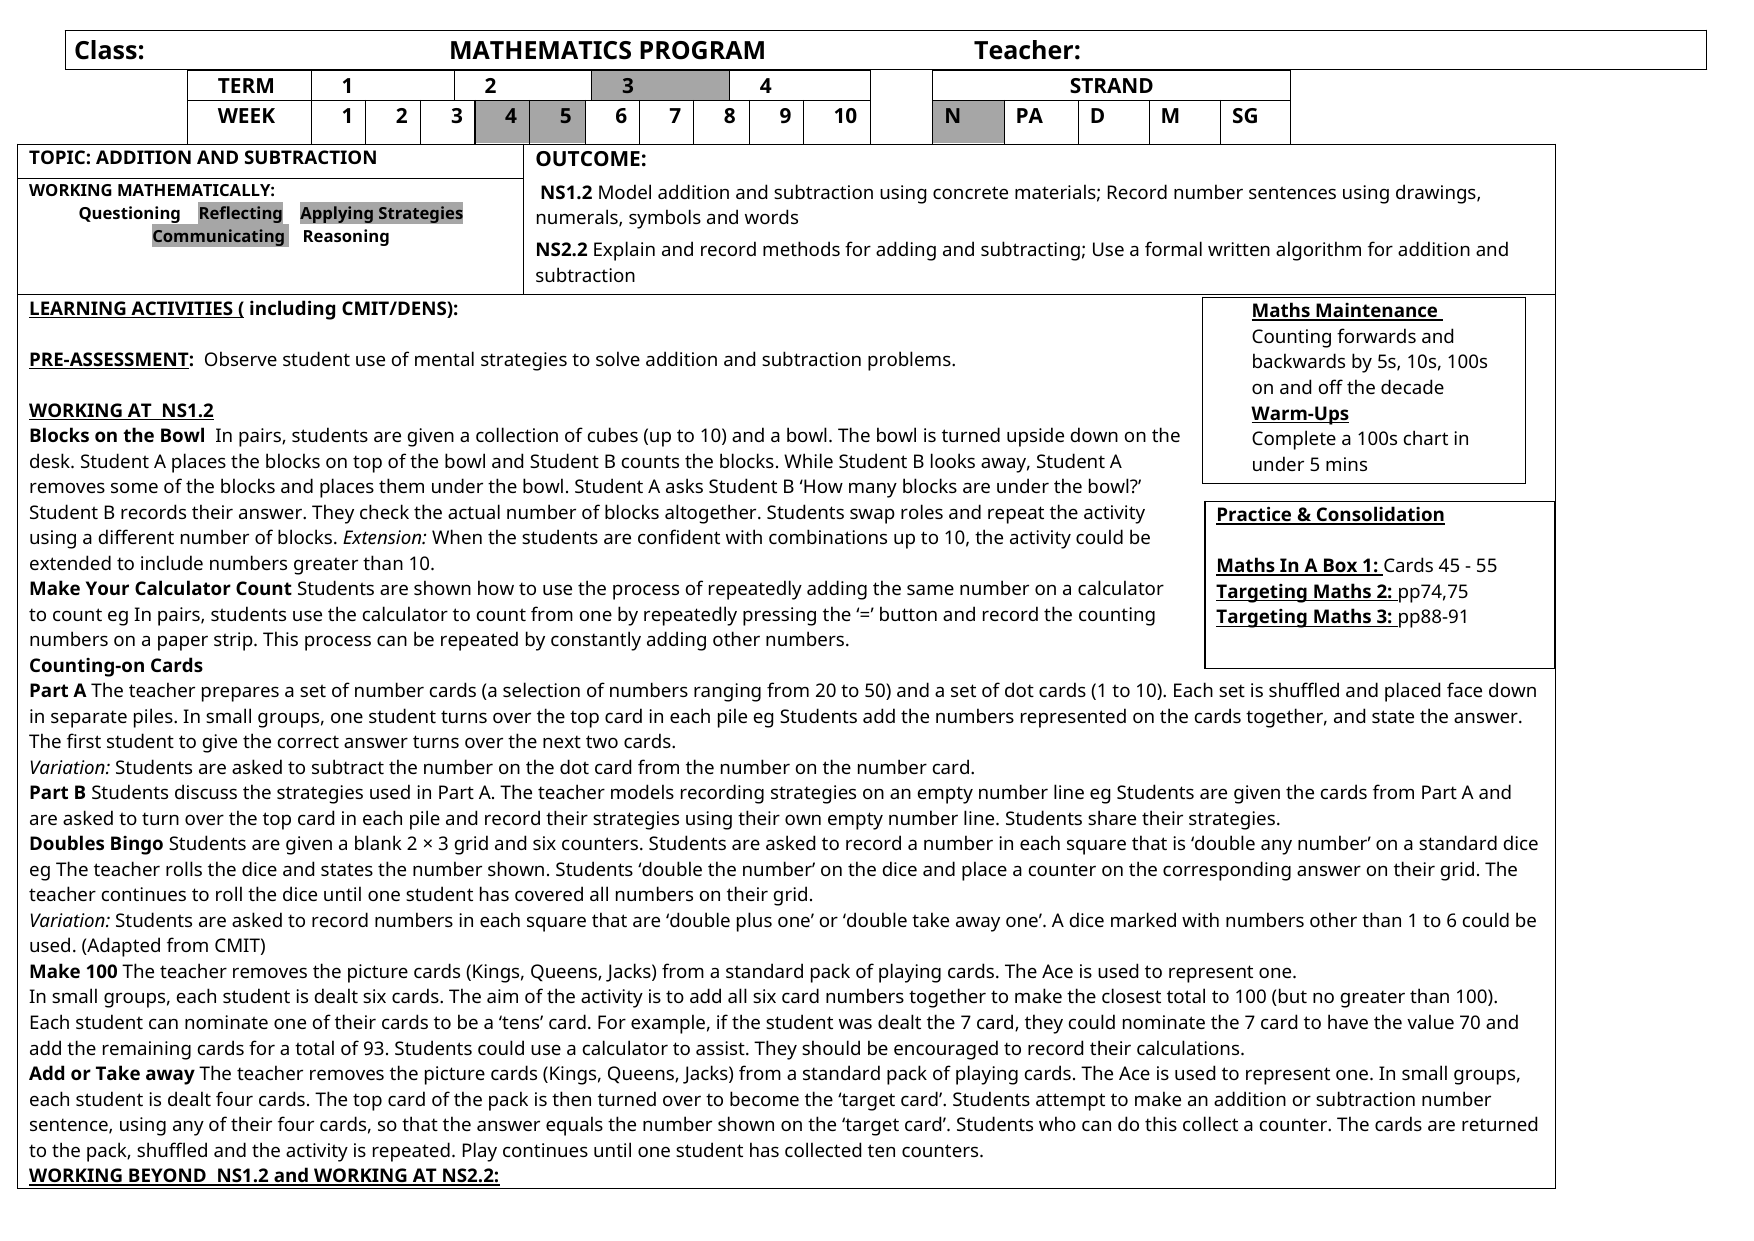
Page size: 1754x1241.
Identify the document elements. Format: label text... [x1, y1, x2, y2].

table_cell WORKING MATHEMATICALLY: Questioning Reflecting Applying Strategies Communicating Reasoning [18, 179, 523, 294]
table_cell TOPIC: ADDITION AND SUBTRACTION [18, 145, 523, 178]
table_header [933, 71, 1290, 100]
table_cell 10 [804, 101, 870, 143]
table_header 4 [730, 71, 870, 100]
table_cell 8 [694, 101, 749, 143]
table_cell SG [1221, 101, 1290, 143]
table_cell N [933, 101, 1004, 143]
table_header 1 [312, 71, 454, 100]
table_cell 2 [366, 101, 420, 143]
table_cell 3 [421, 101, 474, 143]
table_cell WEEK [188, 101, 311, 143]
text Class: MATHEMATICS PROGRAM Teacher: [66, 31, 1706, 69]
table_cell D [1079, 101, 1149, 143]
table_cell 7 [640, 101, 693, 143]
table_cell PA [1005, 101, 1078, 143]
table_cell 6 [586, 101, 639, 143]
table_cell M [1150, 101, 1220, 143]
table_cell 5 [530, 101, 585, 143]
table_cell 9 [750, 101, 803, 143]
table_header 2 [455, 71, 591, 100]
table_header [871, 70, 932, 143]
table_cell OUTCOME: NS1.2 Model addition and subtraction using concrete materials; Record number sentences using drawings, numerals, symbols and words NS2.2 Explain and record methods for adding and subtracting; Use a formal written algorithm for addition and subtraction [524, 145, 1555, 294]
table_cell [18, 295, 1555, 1188]
table_cell 4 [476, 101, 529, 143]
table_header TERM [188, 71, 311, 100]
table_header 3 [592, 71, 729, 100]
table_cell 1 [312, 101, 365, 143]
